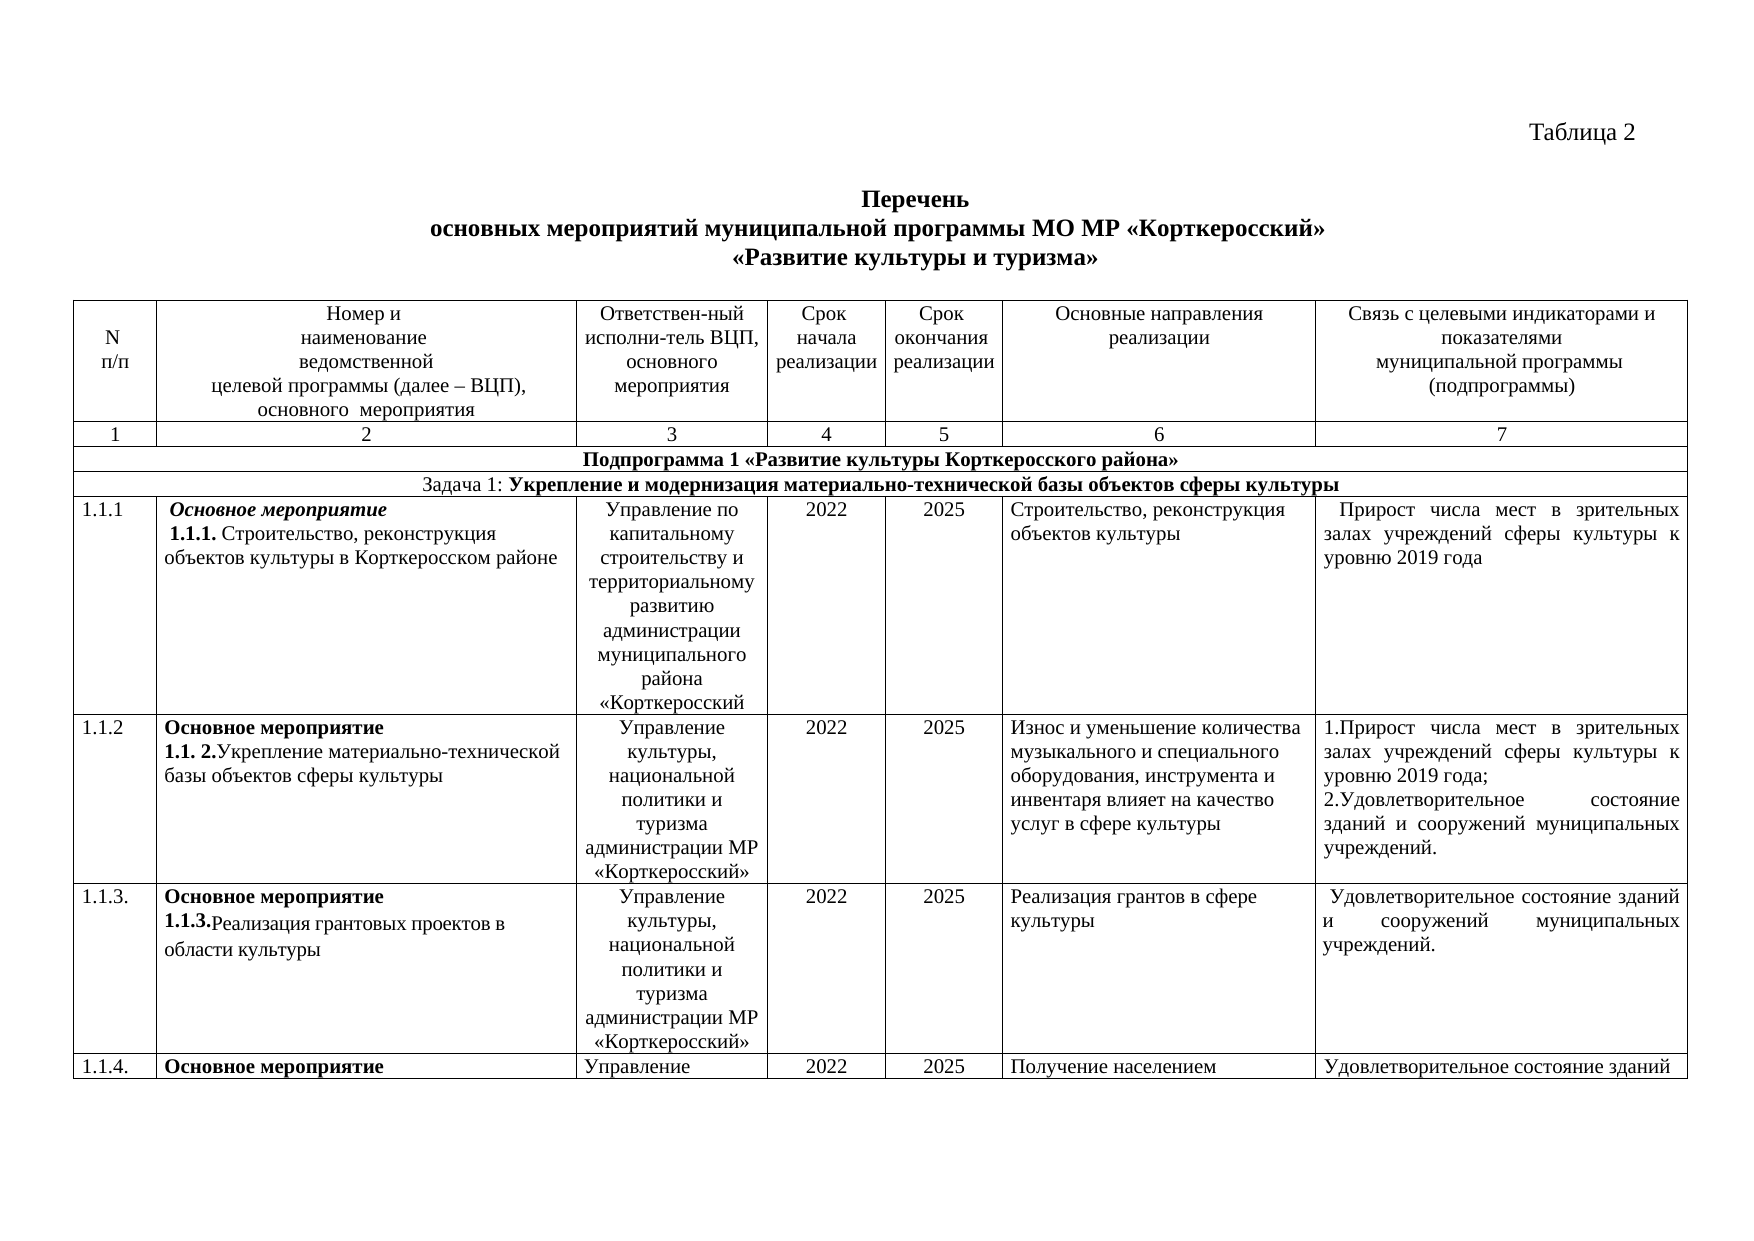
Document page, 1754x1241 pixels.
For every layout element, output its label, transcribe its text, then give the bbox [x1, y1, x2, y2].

table_cell Основное мероприятие 1.1.3.Реализация грантовых проектов в области культуры [157, 884, 576, 1053]
table_cell 1.1.4. [74, 1054, 156, 1078]
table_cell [577, 1054, 767, 1078]
table_cell Управление по капитальному строительству и территориальному развитию администрации муниципального района «Корткеросский [577, 497, 767, 714]
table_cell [1316, 1054, 1687, 1078]
table_cell Удовлетворительное состояние зданий и сооружений муниципальных учреждений. [1316, 884, 1687, 1053]
table_cell 1.1.3. [74, 884, 156, 1053]
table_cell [157, 1054, 576, 1078]
table_cell 2022 [768, 884, 885, 1053]
table_cell Подпрограмма 1 «Развитие культуры Корткеросского района» [74, 447, 1687, 471]
table_header N п/п [74, 301, 156, 421]
table_cell 2022 [768, 715, 885, 883]
table_cell 7 [1316, 422, 1687, 446]
table_cell 2025 [886, 884, 1002, 1053]
table_cell 1.Прирост числа мест в зрительных залах учреждений сферы культуры к уровню 2019 года; 2.Удовлетворительное состояние зданий и сооружений муниципальных учреждений. [1316, 715, 1687, 883]
table_cell 1.1.1 [74, 497, 156, 714]
table_cell 1.1.2 [74, 715, 156, 883]
table_cell 2 [157, 422, 576, 446]
table_cell Задача 1: Укрепление и модернизация материально-технической базы объектов сферы культуры [74, 472, 1687, 496]
table_cell Прирост числа мест в зрительных залах учреждений сферы культуры к уровню 2019 года [1316, 497, 1687, 714]
table_cell 6 [1003, 422, 1315, 446]
table_cell 1 [74, 422, 156, 446]
table_header Основные направления реализации [1003, 301, 1315, 421]
table_cell Основное мероприятие 1.1.1. Строительство, реконструкция объектов культуры в Корткеросском районе [157, 497, 576, 714]
table_cell 2022 [768, 497, 885, 714]
table_header Срок окончания реализации [886, 301, 1002, 421]
table_cell 2022 [768, 1054, 885, 1078]
text «Развитие культуры и туризма» [118, 242, 1637, 271]
table_cell 2025 [886, 497, 1002, 714]
table_cell 4 [768, 422, 885, 446]
table_cell Строительство, реконструкция объектов культуры [1003, 497, 1315, 714]
table_header Номер и наименование ведомственной целевой программы (далее – ВЦП), основного мероприятия [157, 301, 576, 421]
table_cell Реализация грантов в сфере культуры [1003, 884, 1315, 1053]
table_cell 2025 [886, 1054, 1002, 1078]
text Перечень основных мероприятий муниципальной программы МО МР «Корткеросский» [118, 184, 1637, 242]
text Таблица 2 [118, 117, 1636, 146]
table_cell Износ и уменьшение количества музыкального и специального оборудования, инструмента и инвентаря влияет на качество услуг в сфере культуры [1003, 715, 1315, 883]
table_header Ответствен-ный исполни-тель ВЦП, основного мероприятия [577, 301, 767, 421]
table_header Срок начала реализации [768, 301, 885, 421]
table_cell Управление культуры, национальной политики и туризма администрации МР «Корткеросский» [577, 715, 767, 883]
table_cell 2025 [886, 715, 1002, 883]
table_header Связь с целевыми индикаторами и показателями муниципальной программы (подпрограммы) [1316, 301, 1687, 421]
table_cell 5 [886, 422, 1002, 446]
table_cell 3 [577, 422, 767, 446]
table_cell Управление культуры, национальной политики и туризма администрации МР «Корткеросский» [577, 884, 767, 1053]
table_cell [1003, 1054, 1315, 1078]
table_cell Основное мероприятие 1.1. 2.Укрепление материально-технической базы объектов сферы культуры [157, 715, 576, 883]
